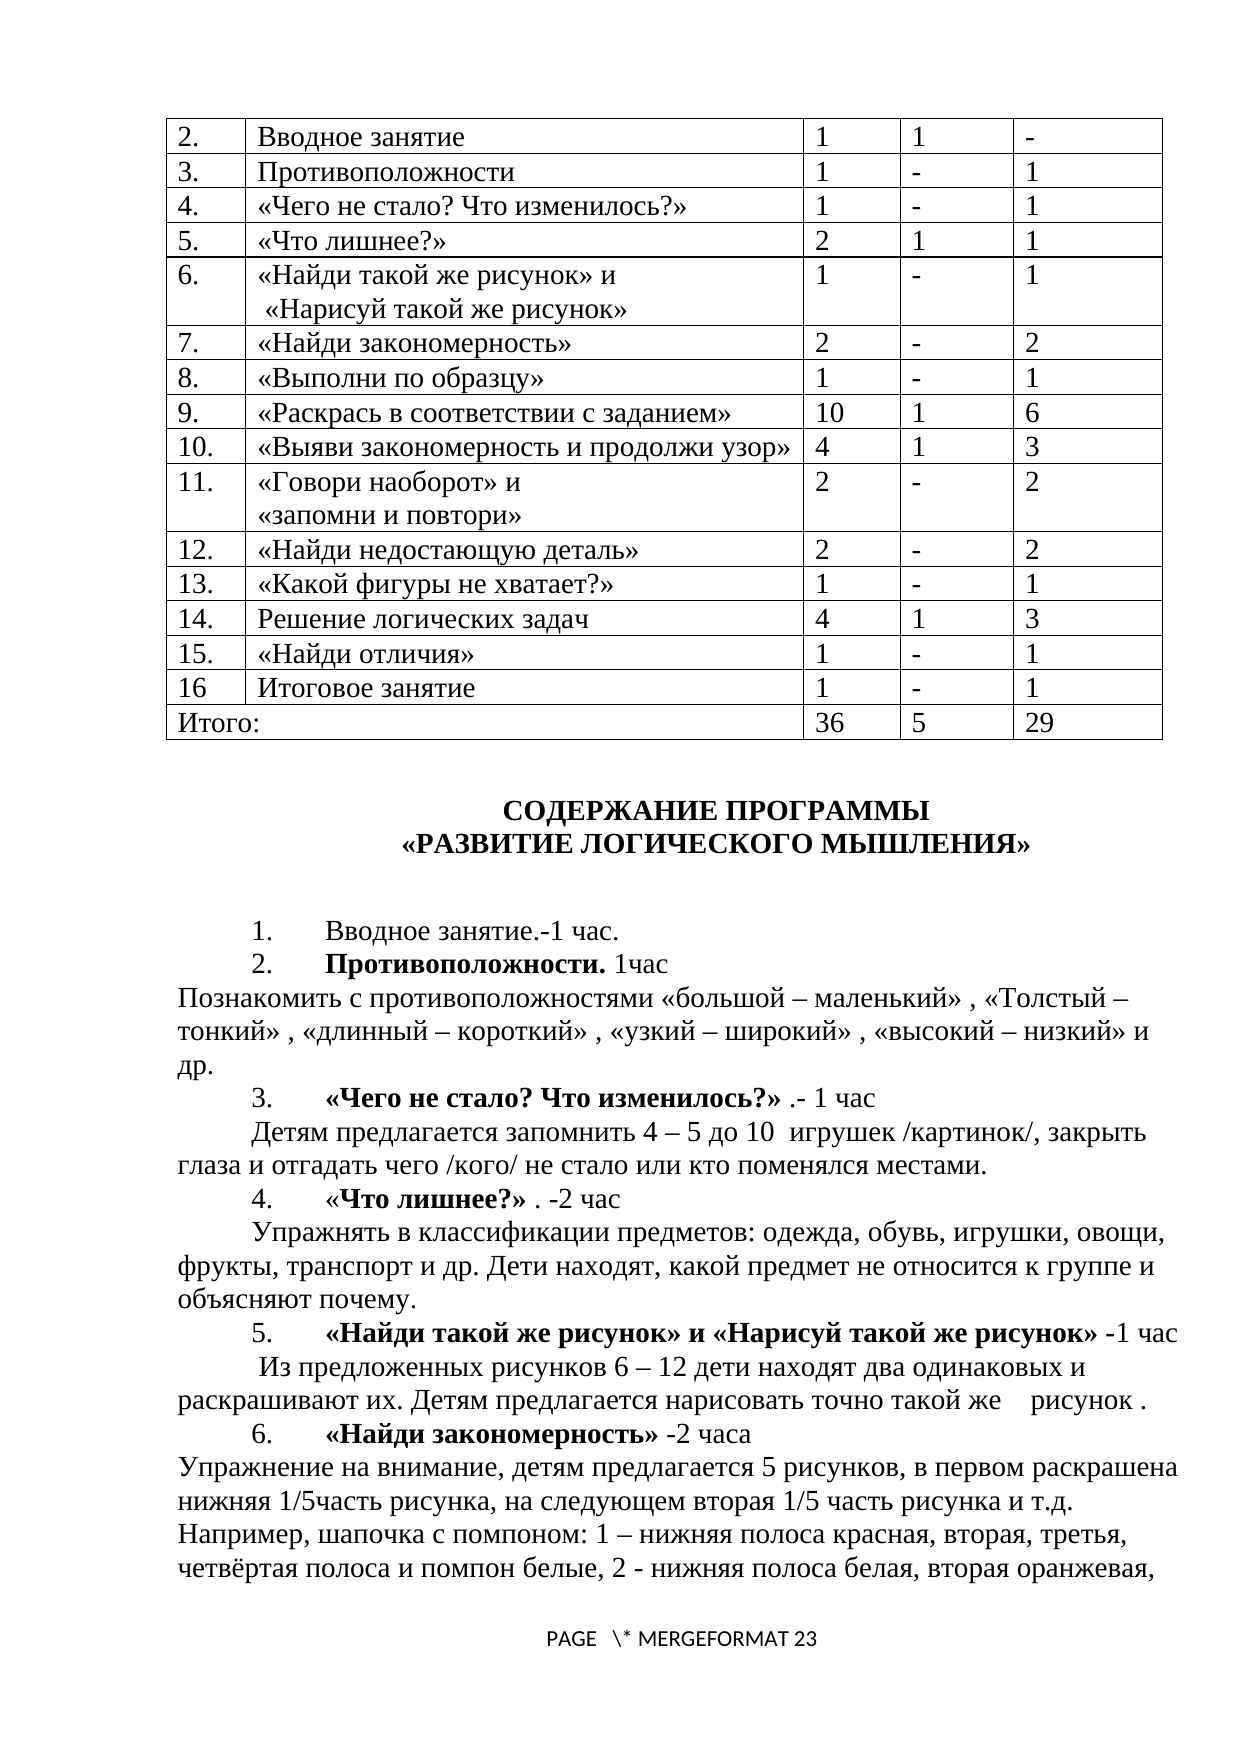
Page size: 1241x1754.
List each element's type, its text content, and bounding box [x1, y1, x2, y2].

table_cell 4 [804, 429, 900, 463]
table_cell Решение логических задач [246, 601, 803, 635]
table_cell 3. [167, 154, 245, 187]
table_cell - [901, 532, 1013, 566]
table_cell «Найди такой же рисунок» и «Нарисуй такой же рисунок» [246, 258, 803, 324]
table_cell «Чего не стало? Что изменилось?» [246, 188, 803, 222]
table_cell 6. [167, 258, 245, 324]
table_cell 1 [901, 223, 1013, 256]
table_cell 11. [167, 464, 245, 531]
table_cell 1 [804, 567, 900, 600]
table_cell 7. [167, 326, 245, 359]
table_cell 1 [804, 119, 900, 153]
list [177, 1416, 1181, 1583]
table_cell - [901, 567, 1013, 600]
table_cell 1 [1014, 223, 1162, 256]
table_cell 12. [167, 532, 245, 566]
table_cell 1 [1014, 154, 1162, 187]
table_cell 1 [804, 188, 900, 222]
table_cell 3 [1014, 429, 1162, 463]
text СОДЕРЖАНИЕ ПРОГРАММЫ [177, 793, 1181, 826]
table_cell 15. [167, 636, 245, 669]
table_cell 29 [1014, 705, 1162, 738]
table_cell Итого: [167, 705, 803, 738]
table_cell 1 [1014, 360, 1162, 394]
table_cell 10. [167, 429, 245, 463]
table_cell - [901, 670, 1013, 704]
table_cell 2 [1014, 326, 1162, 359]
table_cell 13. [167, 567, 245, 600]
table_cell Итоговое занятие [246, 670, 803, 704]
list «Чего не стало? Что изменилось?» .- 1 час [177, 1080, 1181, 1114]
table_cell 1 [1014, 636, 1162, 669]
text «РАЗВИТИЕ ЛОГИЧЕСКОГО МЫШЛЕНИЯ» [177, 826, 1181, 860]
table_cell - [901, 326, 1013, 359]
table_cell - [901, 188, 1013, 222]
table_cell «Раскрась в соответствии с заданием» [246, 395, 803, 428]
list Вводное занятие.-1 час. [177, 913, 1181, 946]
table_cell «Найди закономерность» [246, 326, 803, 359]
table_cell 1 [1014, 258, 1162, 324]
table_cell 6 [1014, 395, 1162, 428]
table_cell «Найди недостающую деталь» [246, 532, 803, 566]
table_cell 1 [804, 636, 900, 669]
table_cell 1 [901, 395, 1013, 428]
table_cell 1 [901, 429, 1013, 463]
table_cell 2. [167, 119, 245, 153]
table_cell 1 [804, 670, 900, 704]
table_cell 1 [804, 258, 900, 324]
table_cell 8. [167, 360, 245, 394]
table_cell - [901, 464, 1013, 531]
table_cell - [901, 258, 1013, 324]
table_cell «Выяви закономерность и продолжи узор» [246, 429, 803, 463]
table_cell - [901, 636, 1013, 669]
table_cell 5 [901, 705, 1013, 738]
table_cell 3 [1014, 601, 1162, 635]
table_cell 2 [804, 223, 900, 256]
list Упражнять в классификации предметов: одежда, обувь, игрушки, овощи, фрукты, транспорт и др. Дети находят, какой предмет не относится к группе и объясняют почему. [177, 1214, 1181, 1315]
table_cell - [1014, 119, 1162, 153]
table_cell 4. [167, 188, 245, 222]
table_cell 2 [1014, 464, 1162, 531]
table_cell Вводное занятие [246, 119, 803, 153]
table_cell Противоположности [246, 154, 803, 187]
table_cell 2 [804, 326, 900, 359]
table_cell 1 [1014, 188, 1162, 222]
table_cell «Какой фигуры не хватает?» [246, 567, 803, 600]
list «Найди такой же рисунок» и «Нарисуй такой же рисунок» -1 час [177, 1315, 1181, 1349]
table_cell «Говори наоборот» и «запомни и повтори» [246, 464, 803, 531]
table_cell 1 [804, 154, 900, 187]
table_cell 9. [167, 395, 245, 428]
table_cell 1 [901, 119, 1013, 153]
list Из предложенных рисунков 6 – 12 дети находят два одинаковых и раскрашивают их. Детям предлагается нарисовать точно такой же рисунок . [177, 1349, 1181, 1416]
table_cell 4 [804, 601, 900, 635]
table_cell 36 [804, 705, 900, 738]
list Детям предлагается запомнить 4 – 5 до 10 игрушек /картинок/, закрыть глаза и отгадать чего /кого/ не стало или кто поменялся местами. [177, 1114, 1181, 1181]
table_cell - [901, 360, 1013, 394]
table_cell «Найди отличия» [246, 636, 803, 669]
list Противоположности. 1час Познакомить с противоположностями «большой – маленький» , «Толстый – тонкий» , «длинный – короткий» , «узкий – широкий» , «высокий – низкий» и др. [177, 946, 1181, 1080]
table_cell 1 [901, 601, 1013, 635]
table_cell 1 [804, 360, 900, 394]
table_cell 2 [1014, 532, 1162, 566]
list «Что лишнее?» . -2 час [177, 1181, 1181, 1214]
table_cell 2 [804, 464, 900, 531]
table_cell «Выполни по образцу» [246, 360, 803, 394]
table_cell 14. [167, 601, 245, 635]
table_cell - [901, 154, 1013, 187]
table_cell 2 [804, 532, 900, 566]
table_cell 16 [167, 670, 245, 704]
table_cell 1 [1014, 567, 1162, 600]
table_cell 5. [167, 223, 245, 256]
table_cell 1 [1014, 670, 1162, 704]
table_cell 10 [804, 395, 900, 428]
table_cell «Что лишнее?» [246, 223, 803, 256]
